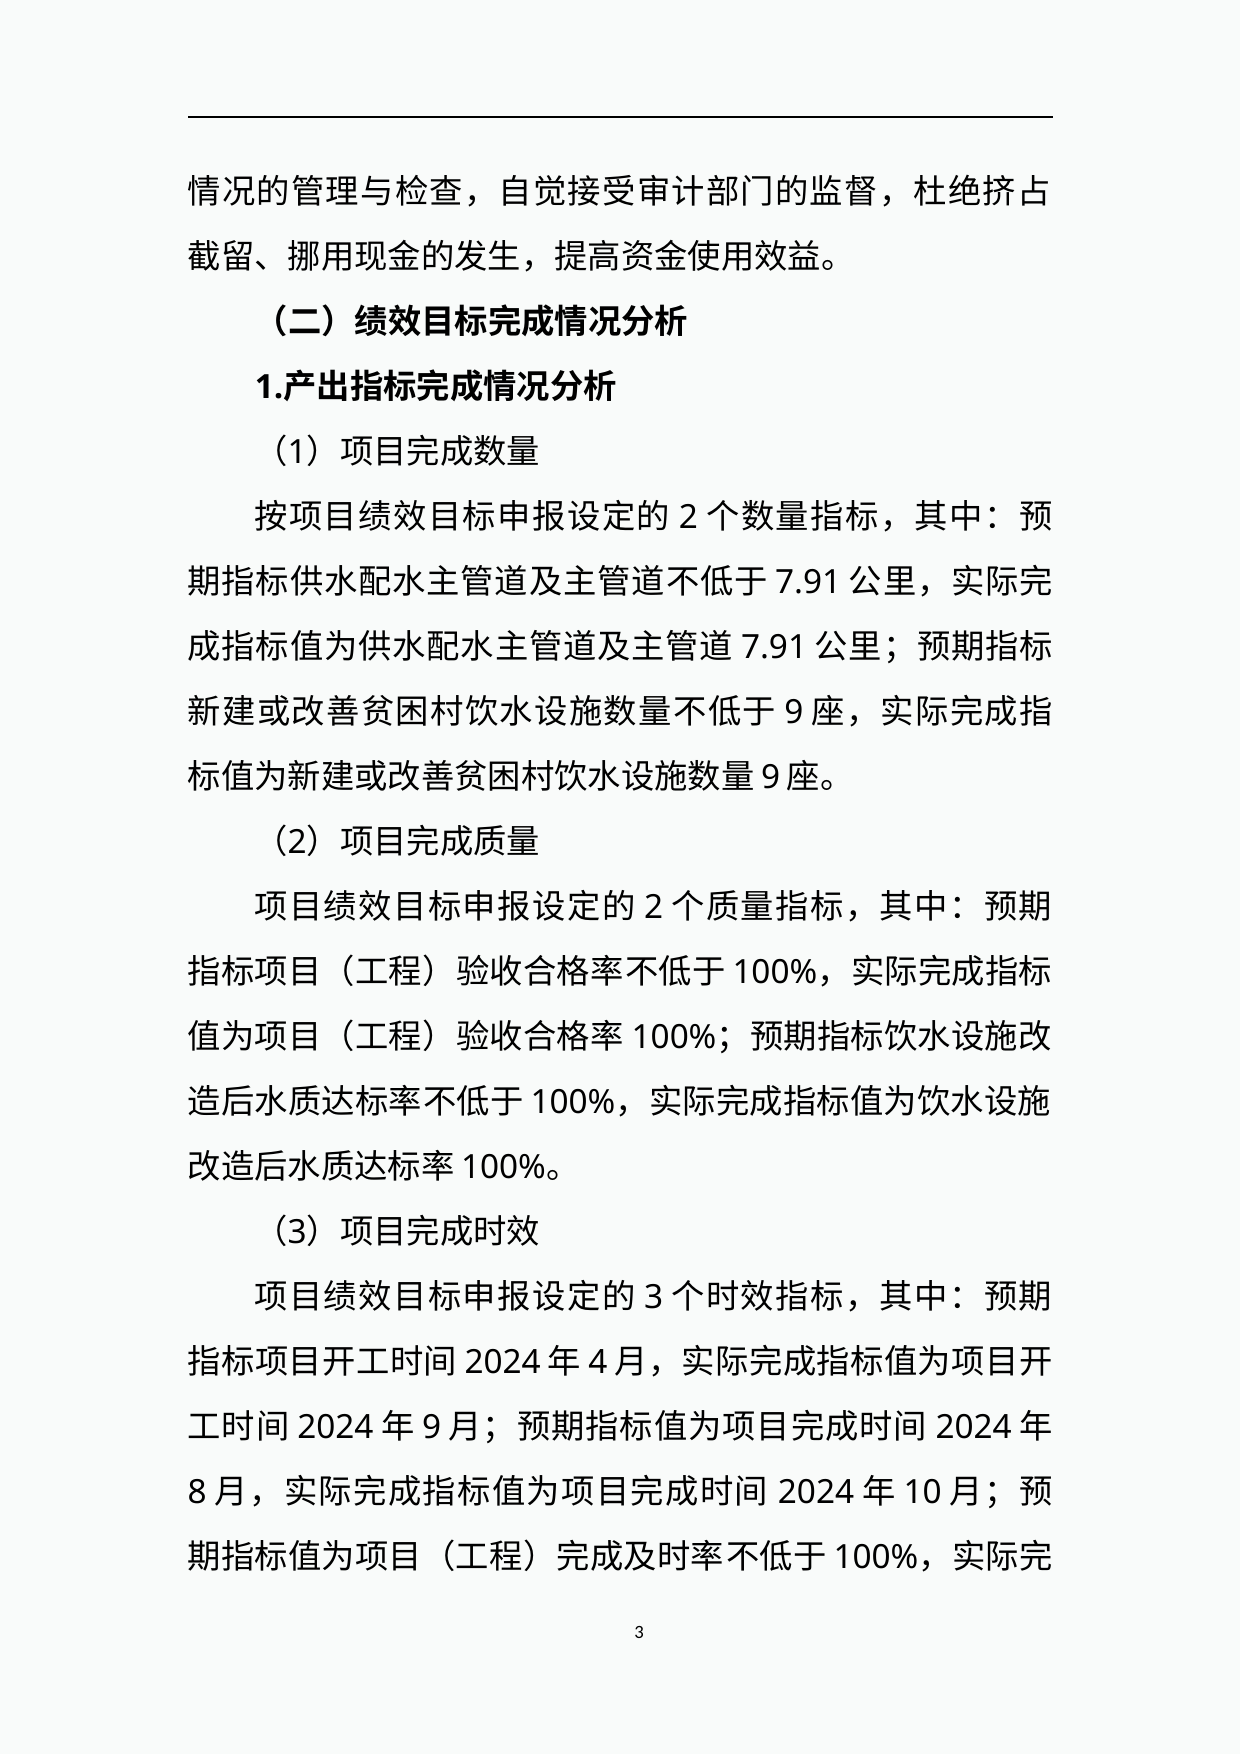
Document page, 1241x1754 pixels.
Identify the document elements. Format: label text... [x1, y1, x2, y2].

text （2）项目完成质量 [187, 806, 1053, 871]
text （1）项目完成数量 [187, 416, 1053, 481]
text 项目绩效目标申报设定的2个质量指标，其中：预期指标项目（工程）验收合格率不低于100%，实际完成指标值为项目（工程）验收合格率100%；预期指标饮水设施改造后水质达标率不低于100%，实际完成指标值为饮水设施改造后水质达标率100%。 [187, 871, 1053, 1196]
text 1.产出指标完成情况分析 [187, 351, 1053, 416]
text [187, 156, 1053, 286]
text （二）绩效目标完成情况分析 [187, 286, 1053, 351]
text 按项目绩效目标申报设定的2个数量指标，其中：预期指标供水配水主管道及主管道不低于7.91公里，实际完成指标值为供水配水主管道及主管道7.91公里；预期指标新建或改善贫困村饮水设施数量不低于9座，实际完成指标值为新建或改善贫困村饮水设施数量9座。 [187, 481, 1053, 806]
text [187, 1261, 1053, 1586]
text （3）项目完成时效 [187, 1196, 1053, 1261]
